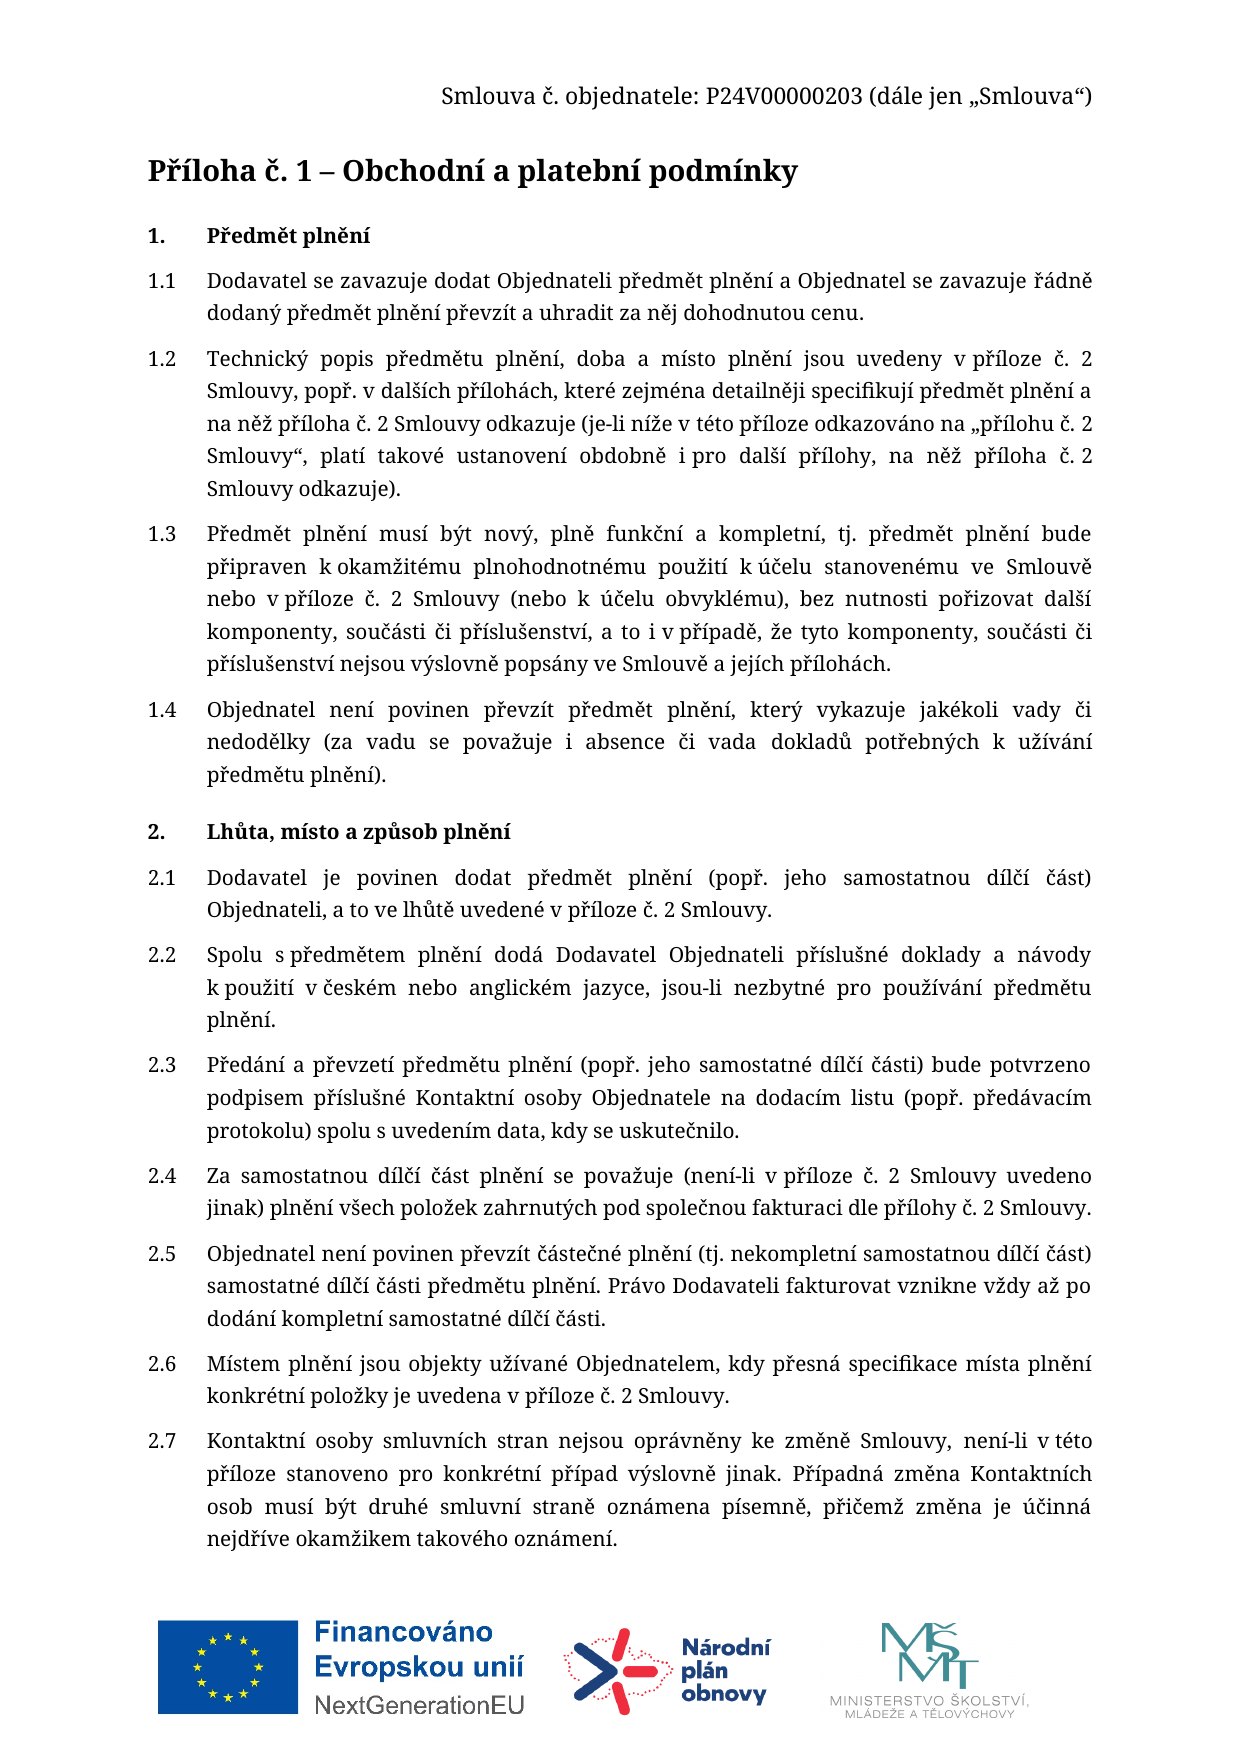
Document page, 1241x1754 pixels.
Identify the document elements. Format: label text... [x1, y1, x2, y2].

list Předmět plnění musí být nový, plně funkční a kompletní, tj. předmět plnění bude připraven k okamžitému plnohodnotnému použití k účelu stanovenému ve Smlouvě nebo v příloze č. 2 Smlouvy (nebo k účelu obvyklému), bez nutnosti pořizovat další komponenty, součásti či příslušenství, a to i v případě, že tyto komponenty, součásti či příslušenství nejsou výslovně popsány ve Smlouvě a jejích přílohách. [148, 519, 1093, 678]
list Spolu s předmětem plnění dodá Dodavatel Objednateli příslušné doklady a návody k použití v českém nebo anglickém jazyce, jsou-li nezbytné pro používání předmětu plnění. [148, 940, 1093, 1034]
picture [147, 1605, 789, 1726]
list Technický popis předmětu plnění, doba a místo plnění jsou uvedeny v příloze č. 2 Smlouvy, popř. v dalších přílohách, které zejména detailněji specifikují předmět plnění a na něž příloha č. 2 Smlouvy odkazuje (je-li níže v této příloze odkazováno na „přílohu č. 2 Smlouvy“, platí takové ustanovení obdobně i pro další přílohy, na něž příloha č. 2 Smlouvy odkazuje). [148, 344, 1093, 502]
list Dodavatel se zavazuje dodat Objednateli předmět plnění a Objednatel se zavazuje řádně dodaný předmět plnění převzít a uhradit za něj dohodnutou cenu. [148, 266, 1093, 327]
list Za samostatnou dílčí část plnění se považuje (není-li v příloze č. 2 Smlouvy uvedeno jinak) plnění všech položek zahrnutých pod společnou fakturaci dle přílohy č. 2 Smlouvy. [148, 1161, 1093, 1222]
list Objednatel není povinen převzít předmět plnění, který vykazuje jakékoli vady či nedodělky (za vadu se považuje i absence či vada dokladů potřebných k užívání předmětu plnění). [148, 695, 1093, 788]
list Kontaktní osoby smluvních stran nejsou oprávněny ke změně Smlouvy, není-li v této příloze stanoveno pro konkrétní případ výslovně jinak. Případná změna Kontaktních osob musí být druhé smluvní straně oznámena písemně, přičemž změna je účinná nejdříve okamžikem takového oznámení. [148, 1427, 1093, 1553]
list Lhůta, místo a způsob plnění [148, 817, 1093, 846]
picture [820, 1616, 1039, 1726]
list Předmět plnění [148, 221, 1093, 249]
list Dodavatel je povinen dodat předmět plnění (popř. jeho samostatnou dílčí část) Objednateli, a to ve lhůtě uvedené v příloze č. 2 Smlouvy. [148, 863, 1093, 924]
text Příloha č. 1 – Obchodní a platební podmínky [148, 150, 1093, 190]
list Předání a převzetí předmětu plnění (popř. jeho samostatné dílčí části) bude potvrzeno podpisem příslušné Kontaktní osoby Objednatele na dodacím listu (popř. předávacím protokolu) spolu s uvedením data, kdy se uskutečnilo. [148, 1051, 1093, 1144]
list Místem plnění jsou objekty užívané Objednatelem, kdy přesná specifikace místa plnění konkrétní položky je uvedena v příloze č. 2 Smlouvy. [148, 1349, 1093, 1410]
list Objednatel není povinen převzít částečné plnění (tj. nekompletní samostatnou dílčí část) samostatné dílčí části předmětu plnění. Právo Dodavateli fakturovat vznikne vždy až po dodání kompletní samostatné dílčí části. [148, 1239, 1093, 1332]
